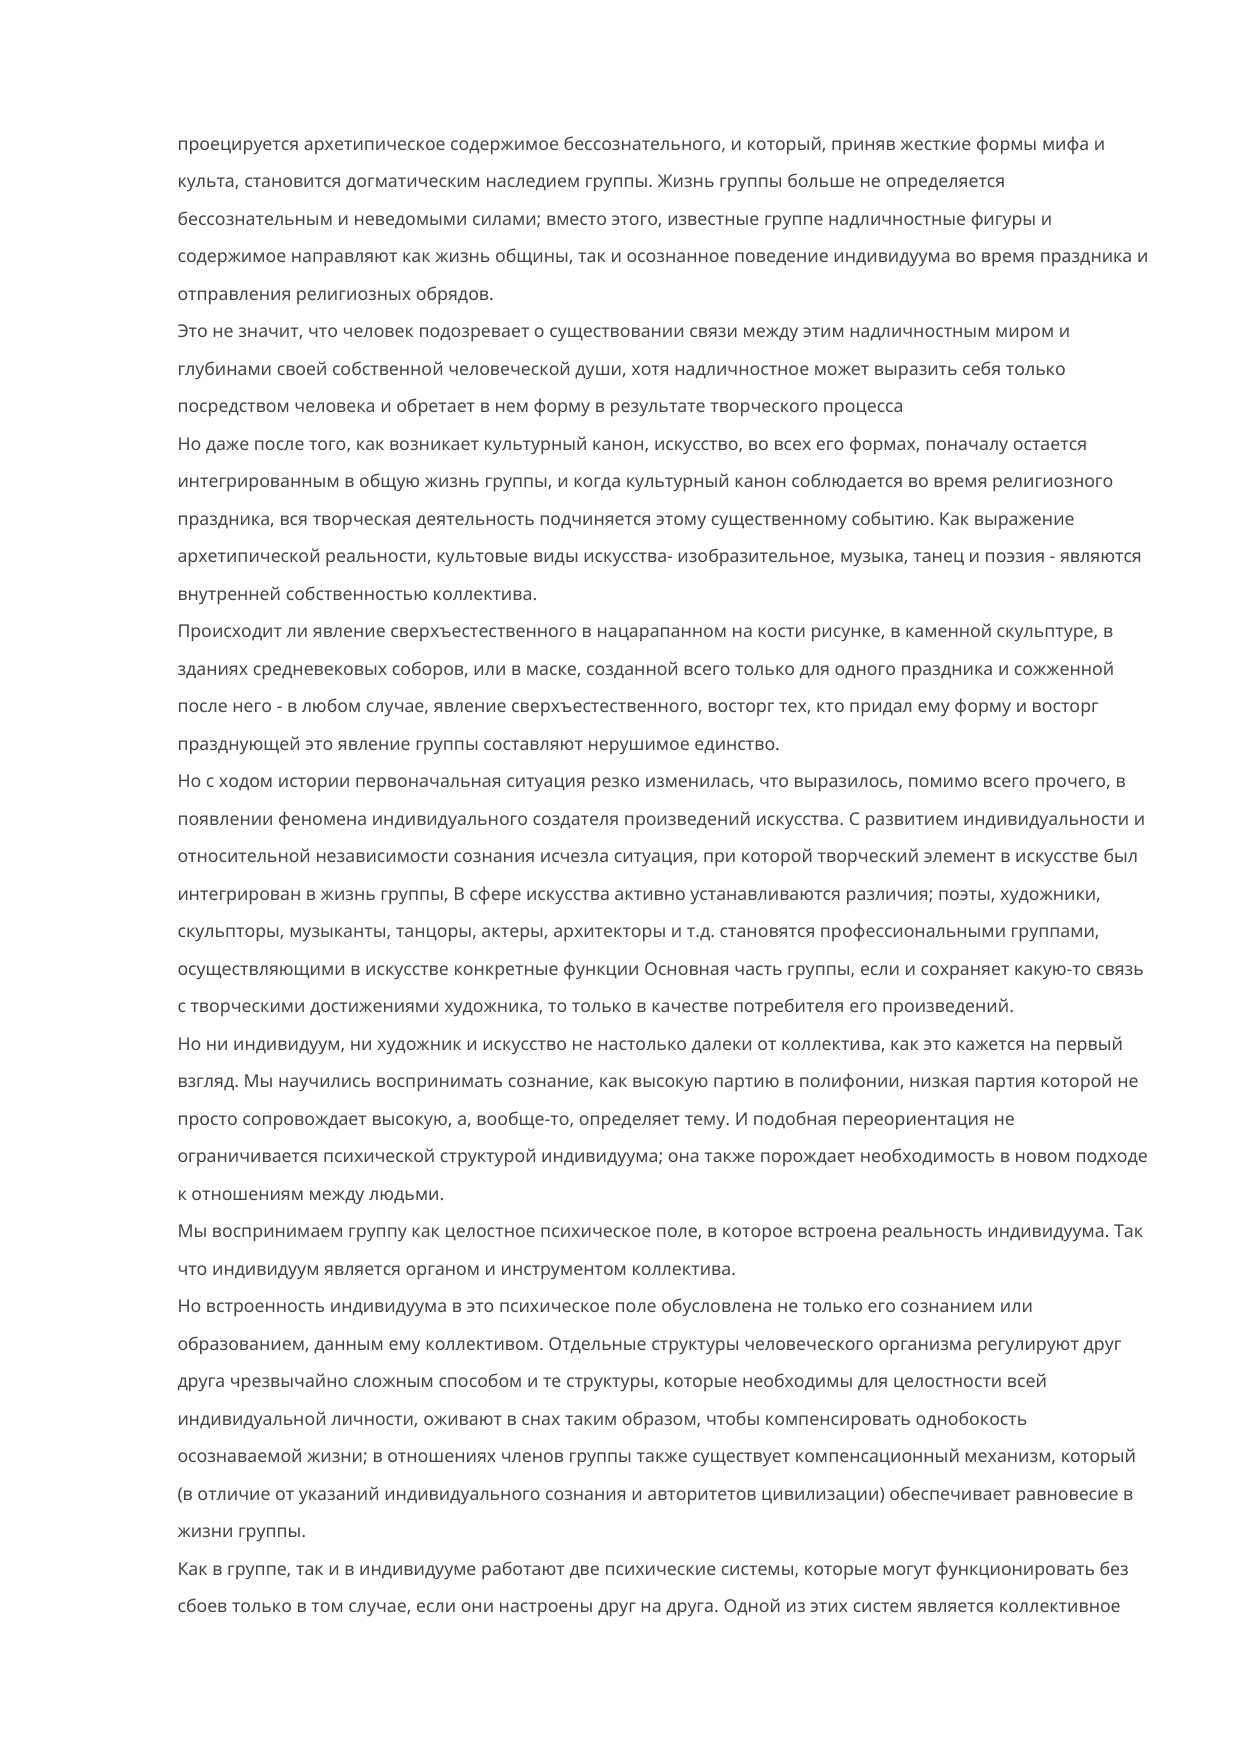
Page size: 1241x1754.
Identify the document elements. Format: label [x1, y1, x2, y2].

text [177, 118, 1152, 1618]
